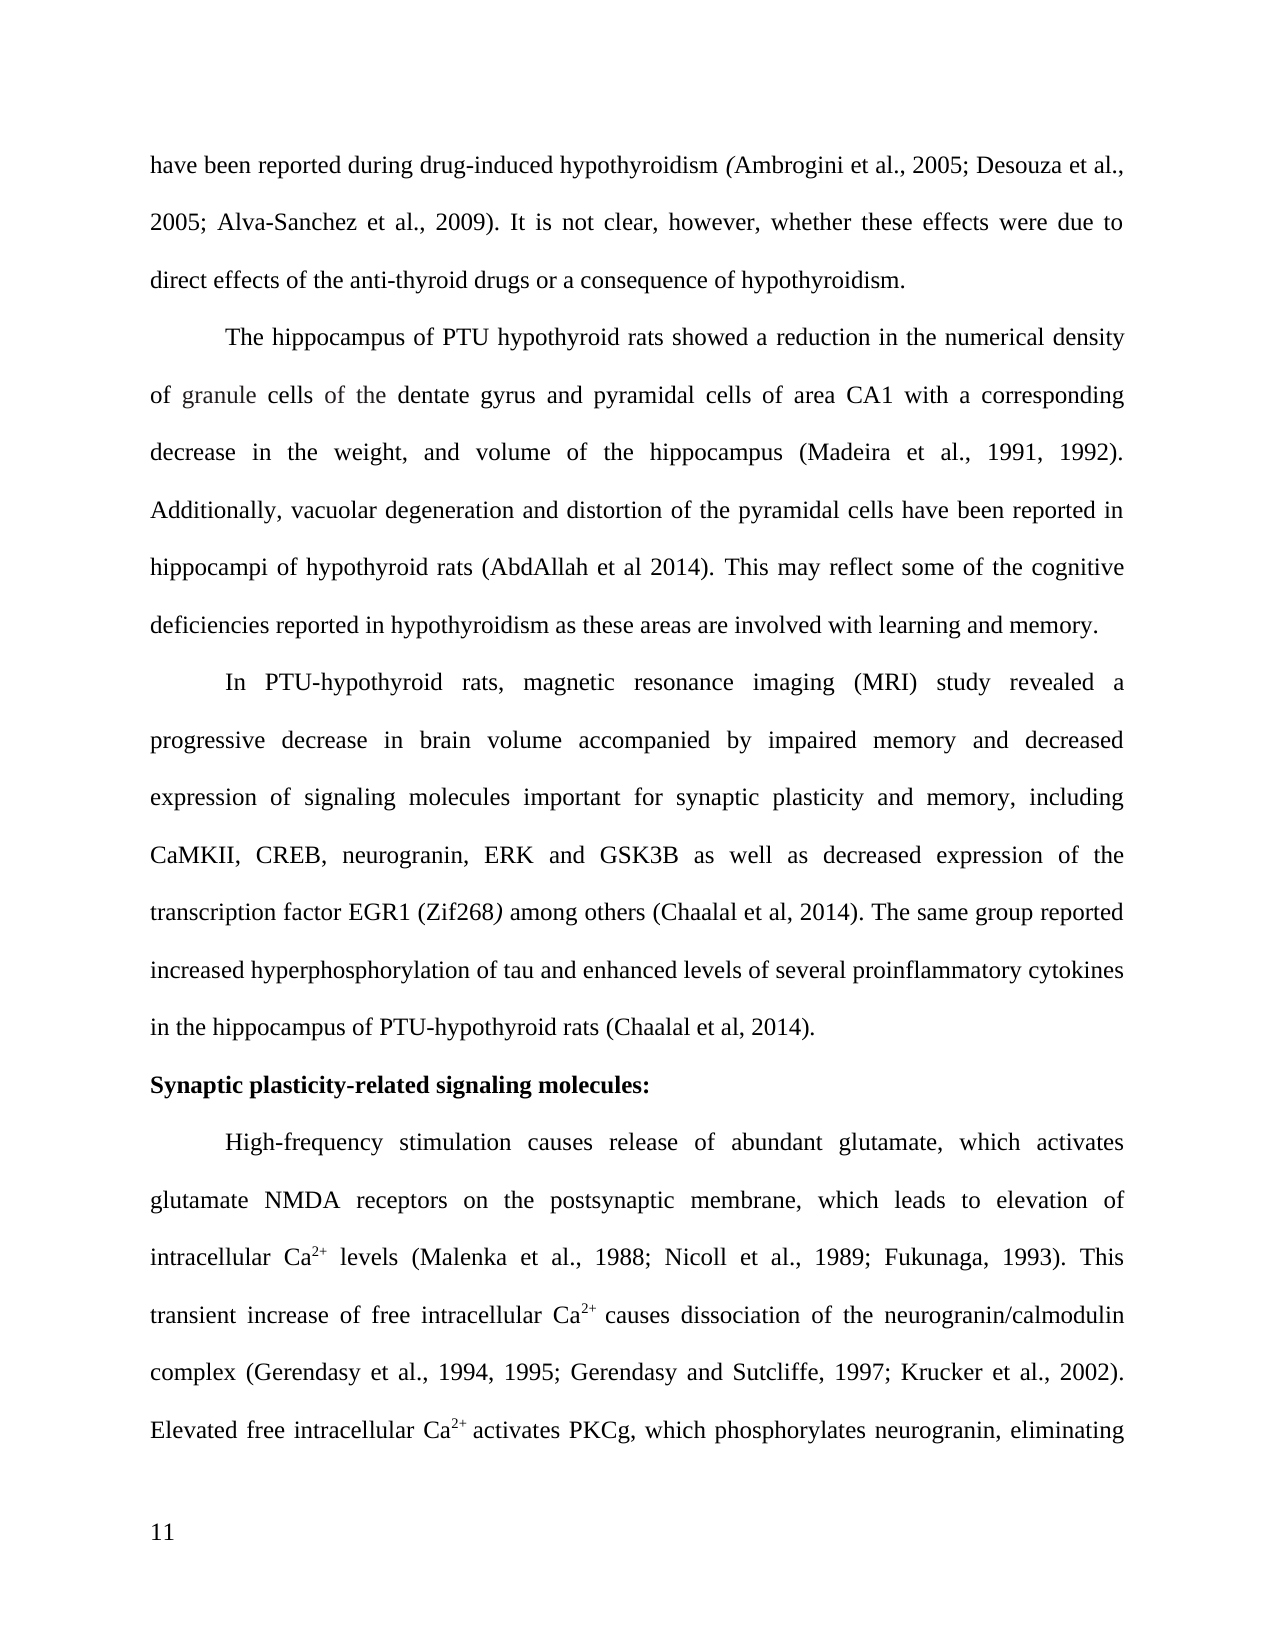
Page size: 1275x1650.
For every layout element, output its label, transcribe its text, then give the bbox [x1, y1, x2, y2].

text The hippocampus of PTU hypothyroid rats showed a reduction in the numerical density of granule cells of the dentate gyrus and pyramidal cells of area CA1 with a corresponding decrease in the weight, and volume of the hippocampus (Madeira et al., 1991, 1992). Additionally, vacuolar degeneration and distortion of the pyramidal cells have been reported in hippocampi of hypothyroid rats (AbdAllah et al 2014). This may reflect some of the cognitive deficiencies reported in hypothyroidism as these areas are involved with learning and memory. [150, 322, 1125, 639]
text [150, 150, 1125, 294]
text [150, 1127, 1125, 1444]
text Synaptic plasticity-related signaling molecules: [150, 1070, 1125, 1099]
text In PTU-hypothyroid rats, magnetic resonance imaging (MRI) study revealed a progressive decrease in brain volume accompanied by impaired memory and decreased expression of signaling molecules important for synaptic plasticity and memory, including CaMKII, CREB, neurogranin, ERK and GSK3B as well as decreased expression of the transcription factor EGR1 (Zif268) among others (Chaalal et al, 2014). The same group reported increased hyperphosphorylation of tau and enhanced levels of several proinflammatory cytokines in the hippocampus of PTU-hypothyroid rats (Chaalal et al, 2014). [150, 667, 1125, 1041]
